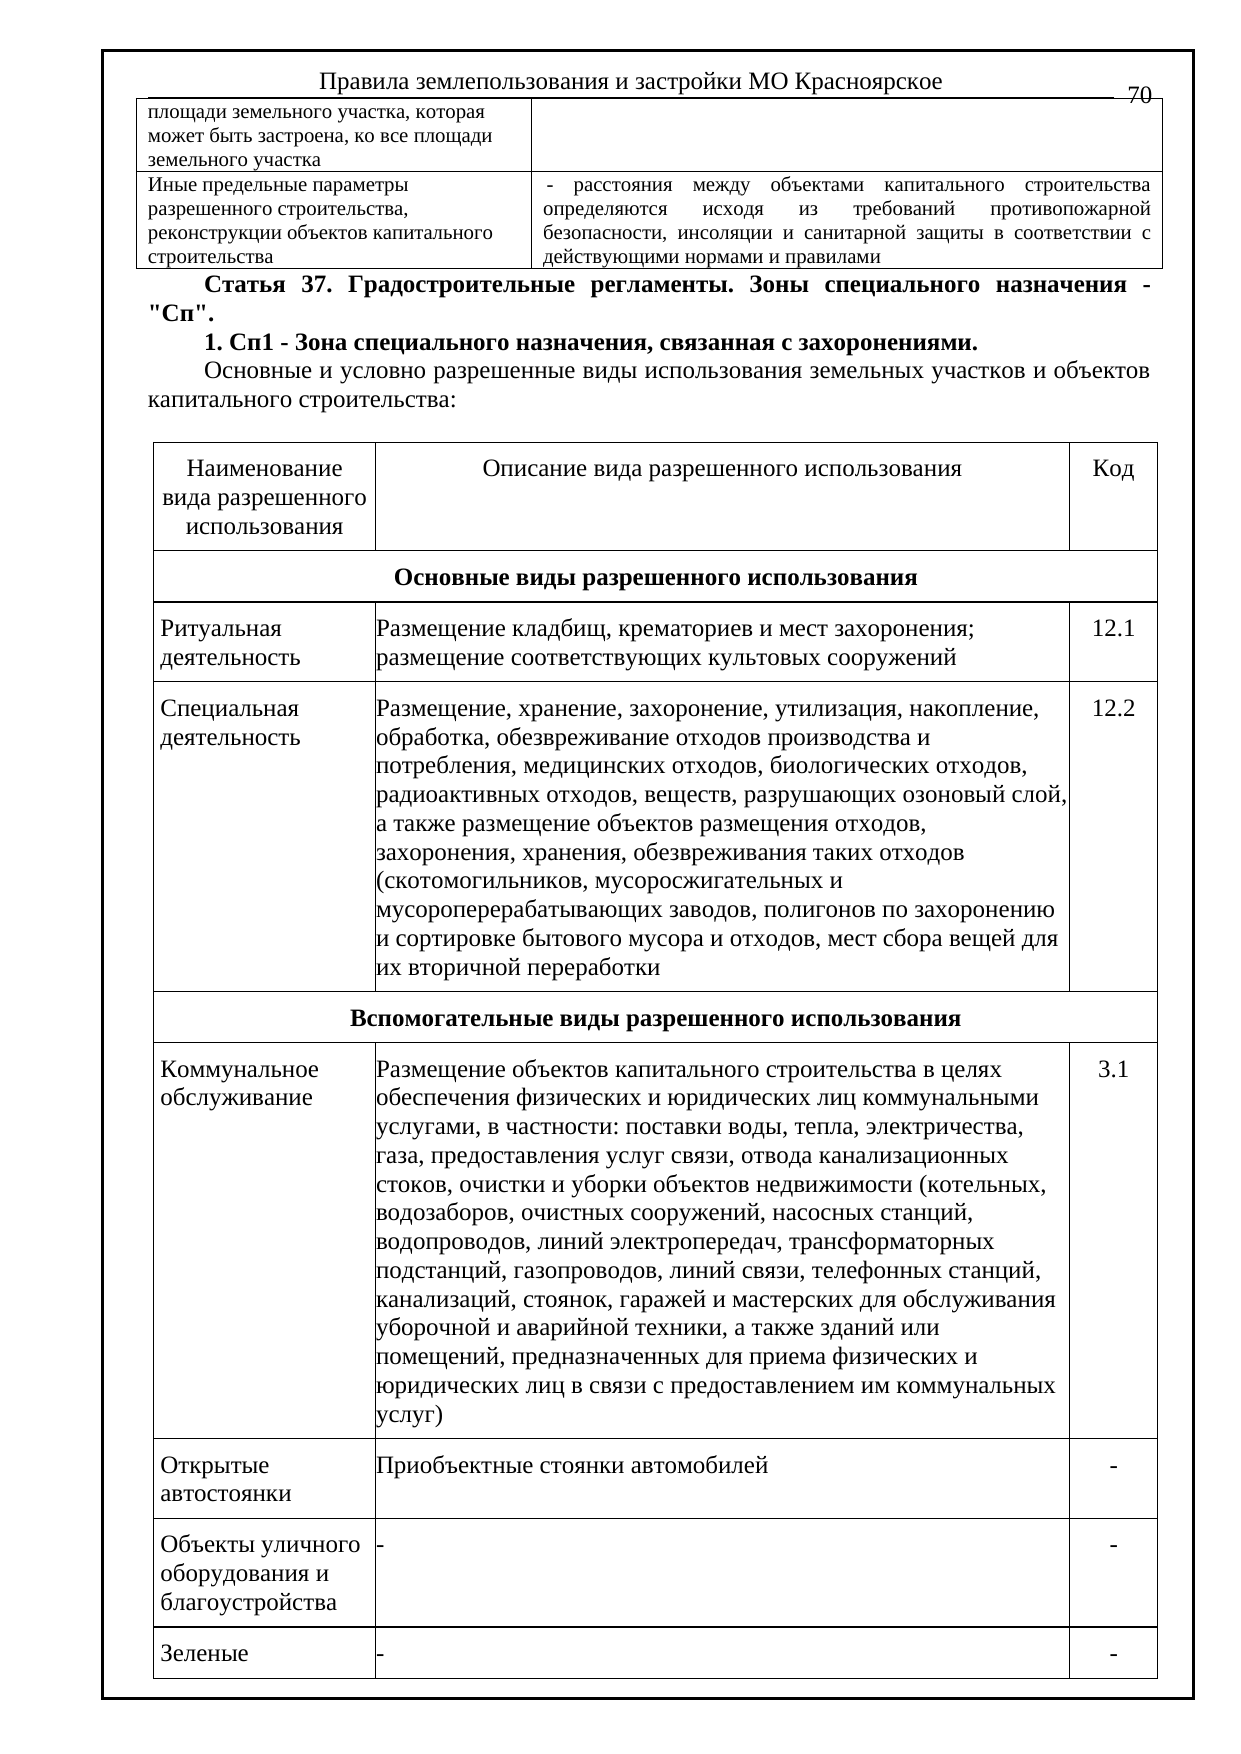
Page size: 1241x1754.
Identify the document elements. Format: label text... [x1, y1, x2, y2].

table_cell Ритуальная деятельность [154, 603, 375, 681]
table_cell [137, 99, 531, 171]
text Статья 37. Градостроительные регламенты. Зоны специального назначения - "Сп". [148, 269, 1152, 327]
table_cell Открытые автостоянки [154, 1439, 375, 1518]
table_header Наименование вида разрешенного использования [154, 443, 375, 550]
table_header Описание вида разрешенного использования [376, 443, 1069, 550]
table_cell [532, 99, 1162, 171]
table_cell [154, 1628, 375, 1677]
text 1. Сп1 - Зона специального назначения, связанная с захоронениями. [148, 327, 1152, 356]
text Основные и условно разрешенные виды использования земельных участков и объектов капитального строительства: [148, 356, 1152, 413]
table_cell Коммунальное обслуживание [154, 1043, 375, 1438]
table_cell Основные виды разрешенного использования [154, 551, 1157, 601]
table_cell - расстояния между объектами капитального строительства определяются исходя из требований противопожарной безопасности, инсоляции и санитарной защиты в соответствии с действующими нормами и правилами [532, 172, 1162, 268]
table_cell - [1070, 1439, 1157, 1518]
table_cell Размещение кладбищ, крематориев и мест захоронения; размещение соответствующих культовых сооружений [376, 603, 1069, 681]
table_cell Размещение, хранение, захоронение, утилизация, накопление, обработка, обезвреживание отходов производства и потребления, медицинских отходов, биологических отходов, радиоактивных отходов, веществ, разрушающих озоновый слой, а также размещение объектов размещения отходов, захоронения, хранения, обезвреживания таких отходов (скотомогильников, мусоросжигательных и мусороперерабатывающих заводов, полигонов по захоронению и сортировке бытового мусора и отходов, мест сбора вещей для их вторичной переработки [376, 682, 1069, 991]
table_cell Иные предельные параметры разрешенного строительства, реконструкции объектов капитального строительства [137, 172, 531, 268]
table_cell - [1070, 1628, 1157, 1677]
table_cell 12.2 [1070, 682, 1157, 991]
table_cell Специальная деятельность [154, 682, 375, 991]
table_cell Объекты уличного оборудования и благоустройства [154, 1519, 375, 1626]
table_cell Размещение объектов капитального строительства в целях обеспечения физических и юридических лиц коммунальными услугами, в частности: поставки воды, тепла, электричества, газа, предоставления услуг связи, отвода канализационных стоков, очистки и уборки объектов недвижимости (котельных, водозаборов, очистных сооружений, насосных станций, водопроводов, линий электропередач, трансформаторных подстанций, газопроводов, линий связи, телефонных станций, канализаций, стоянок, гаражей и мастерских для обслуживания уборочной и аварийной техники, а также зданий или помещений, предназначенных для приема физических и юридических лиц в связи с предоставлением им коммунальных услуг) [376, 1043, 1069, 1438]
table_cell Вспомогательные виды разрешенного использования [154, 992, 1157, 1042]
table_header Код [1070, 443, 1157, 550]
table_cell - [376, 1628, 1069, 1677]
table_cell 12.1 [1070, 603, 1157, 681]
table_cell Приобъектные стоянки автомобилей [376, 1439, 1069, 1518]
table_cell 3.1 [1070, 1043, 1157, 1438]
table_cell - [376, 1519, 1069, 1626]
table_cell - [1070, 1519, 1157, 1626]
